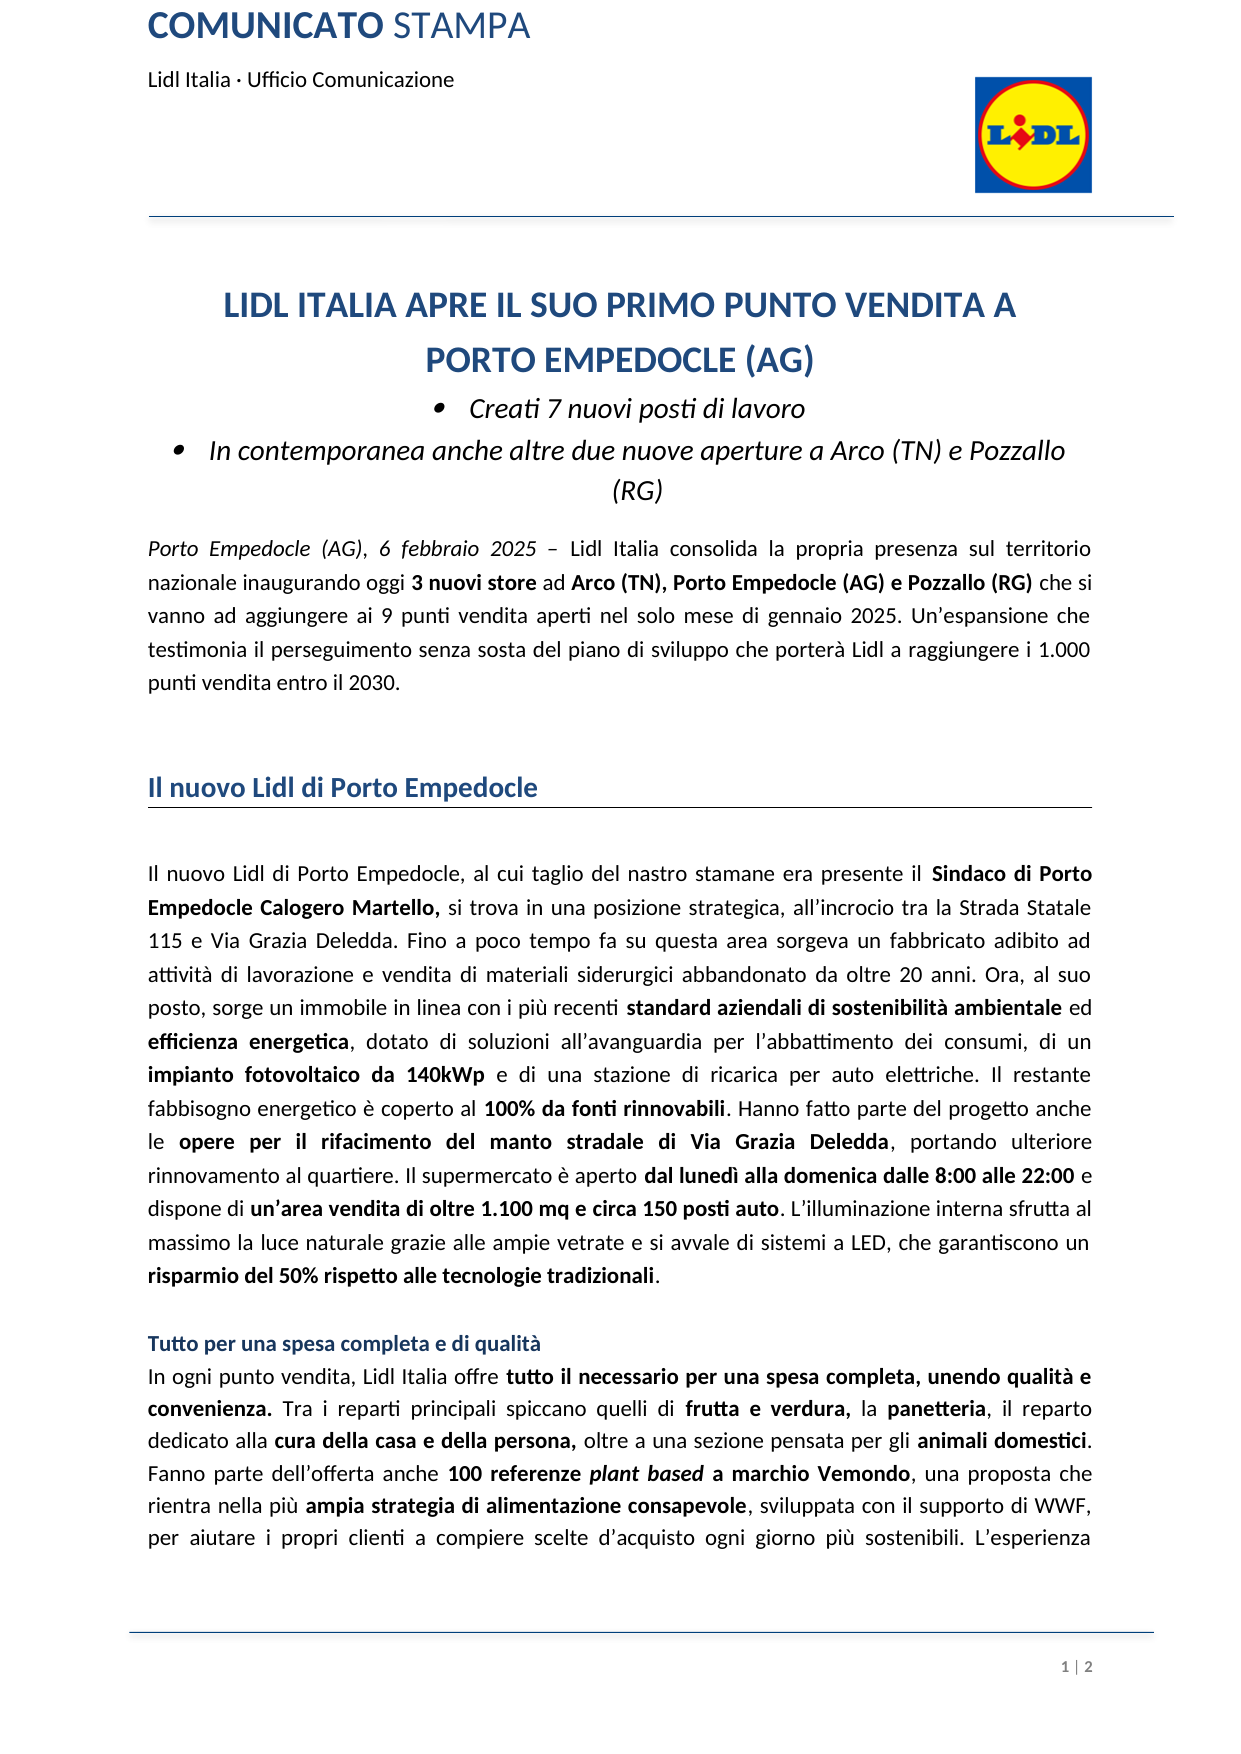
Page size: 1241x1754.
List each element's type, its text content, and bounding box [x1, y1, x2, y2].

text porto empedocle (ag) [148, 336, 1092, 381]
picture [974, 76, 1093, 194]
text Porto Empedocle (AG), 6 febbraio 2025 – Lidl Italia consolida la propria presenza sul territorio nazionale inaugurando oggi 3 nuovi store ad Arco (TN), Porto Empedocle (AG) e Pozzallo (RG) che si vanno ad aggiungere ai 9 punti vendita aperti nel solo mese di gennaio 2025. Un’espansione che testimonia il perseguimento senza sosta del piano di sviluppo che porterà Lidl a raggiungere i 1.000 punti vendita entro il 2030. [148, 534, 1092, 696]
text Il nuovo Lidl di Porto Empedocle [148, 769, 1092, 807]
list Creati 7 nuovi posti di lavoro [148, 391, 1092, 426]
text Lidl italia apre il suo primo punto vendita a [148, 281, 1092, 326]
text Tutto per una spesa completa e di qualità [148, 1329, 1092, 1357]
text Il nuovo Lidl di Porto Empedocle, al cui taglio del nastro stamane era presente il Sindaco di Porto Empedocle Calogero Martello, si trova in una posizione strategica, all’incrocio tra la Strada Statale 115 e Via Grazia Deledda. Fino a poco tempo fa su questa area sorgeva un fabbricato adibito ad attività di lavorazione e vendita di materiali siderurgici abbandonato da oltre 20 anni. Ora, al suo posto, sorge un immobile in linea con i più recenti standard aziendali di sostenibilità ambientale ed efficienza energetica, dotato di soluzioni all’avanguardia per l’abbattimento dei consumi, di un impianto fotovoltaico da 140kWp e di una stazione di ricarica per auto elettriche. Il restante fabbisogno energetico è coperto al 100% da fonti rinnovabili. Hanno fatto parte del progetto anche le opere per il rifacimento del manto stradale di Via Grazia Deledda, portando ulteriore rinnovamento al quartiere. Il supermercato è aperto dal lunedì alla domenica dalle 8:00 alle 22:00 e dispone di un’area vendita di oltre 1.100 mq e circa 150 posti auto. L’illuminazione interna sfrutta al massimo la luce naturale grazie alle ampie vetrate e si avvale di sistemi a LED, che garantiscono un risparmio del 50% rispetto alle tecnologie tradizionali. [148, 859, 1092, 1290]
list In contemporanea anche altre due nuove aperture a Arco (TN) e Pozzallo (RG) [148, 432, 1092, 508]
